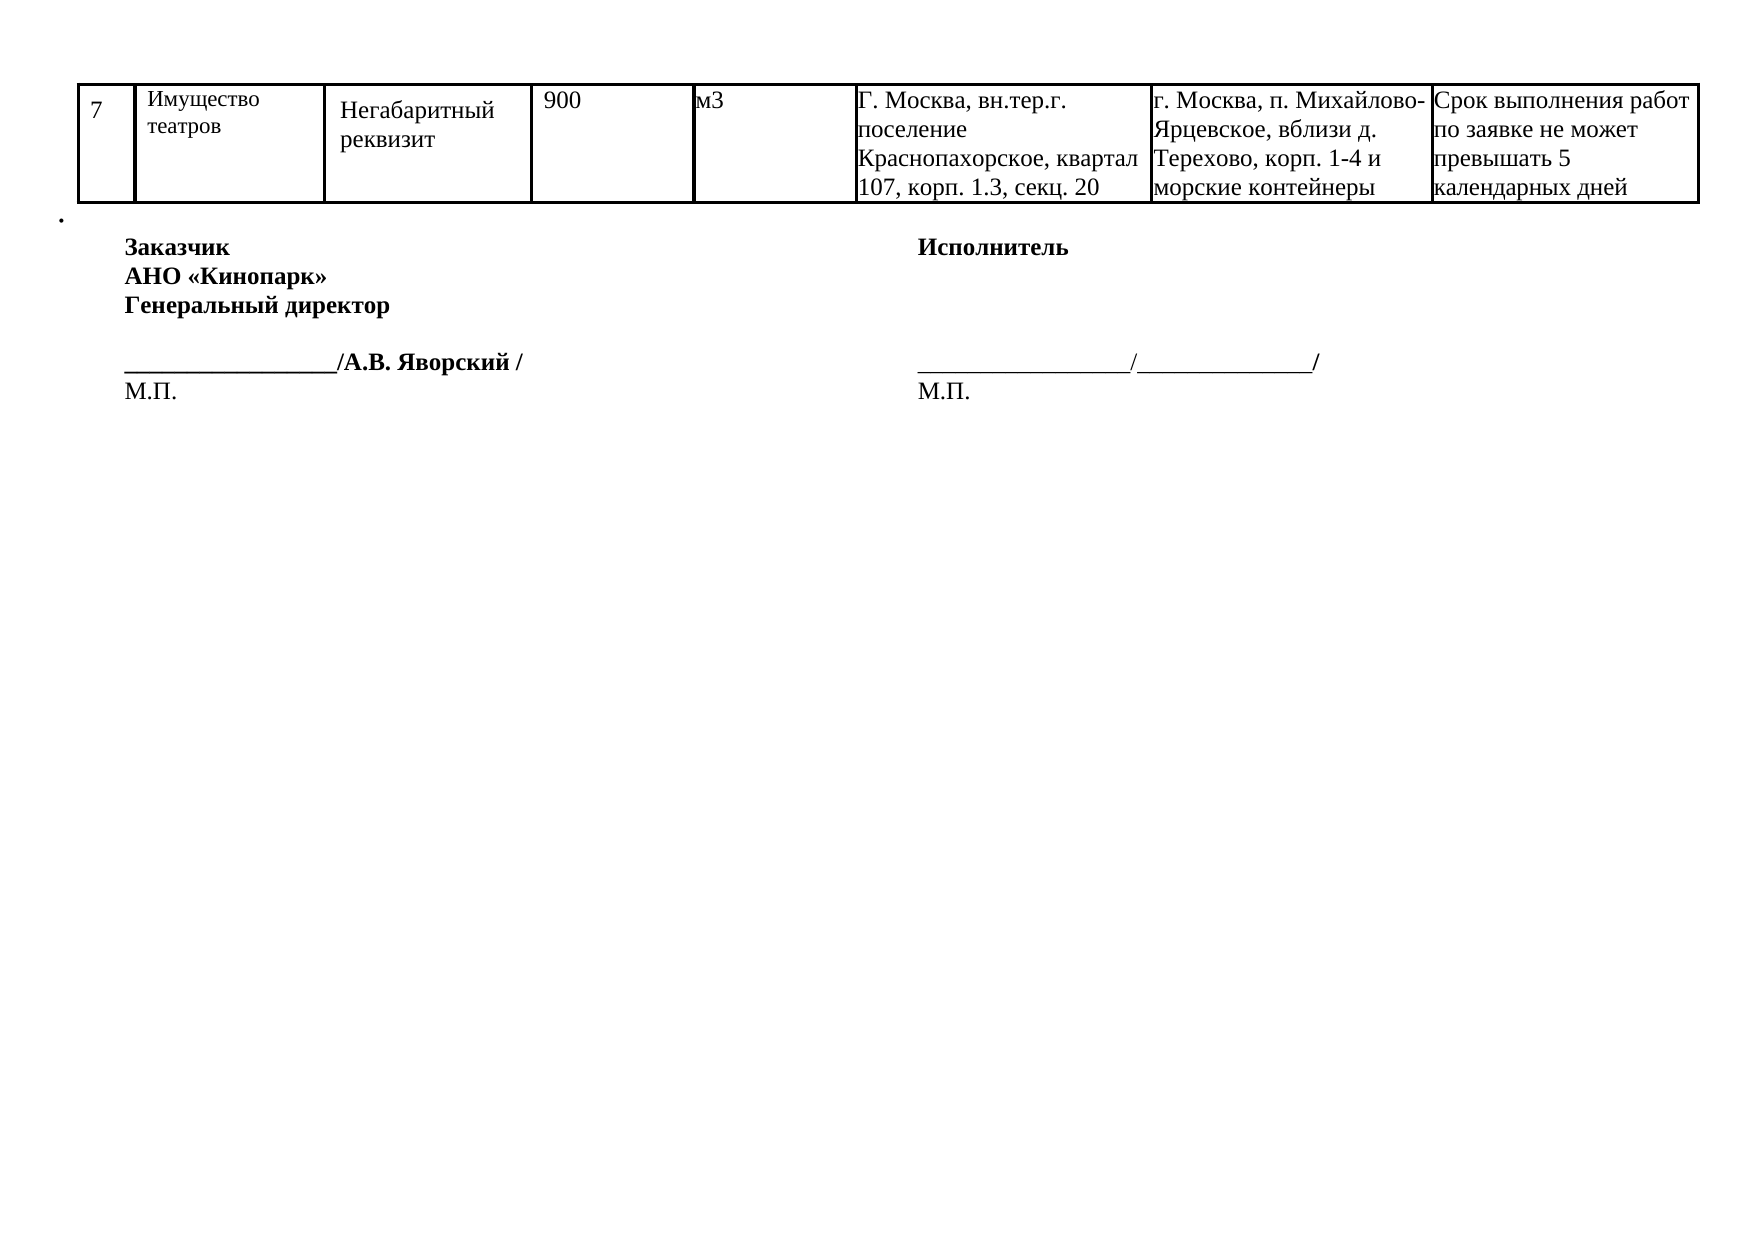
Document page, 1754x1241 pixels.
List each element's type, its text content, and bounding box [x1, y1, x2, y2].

table_cell 7 [80, 86, 133, 201]
table_cell Имущество театров [137, 86, 323, 201]
table_header Заказчик АНО «Кинопарк» Генеральный директор _________________/А.В. Яворский / М.П. [120, 233, 913, 405]
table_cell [326, 86, 530, 201]
table_cell 900 [533, 86, 692, 201]
table_cell Г. Москва, вн.тер.г. поселение Краснопахорское, квартал 107, корп. 1.3, секц. 20 [858, 86, 1150, 201]
table_cell м3 [696, 86, 855, 201]
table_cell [1434, 86, 1697, 201]
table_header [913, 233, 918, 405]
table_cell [1153, 86, 1431, 201]
